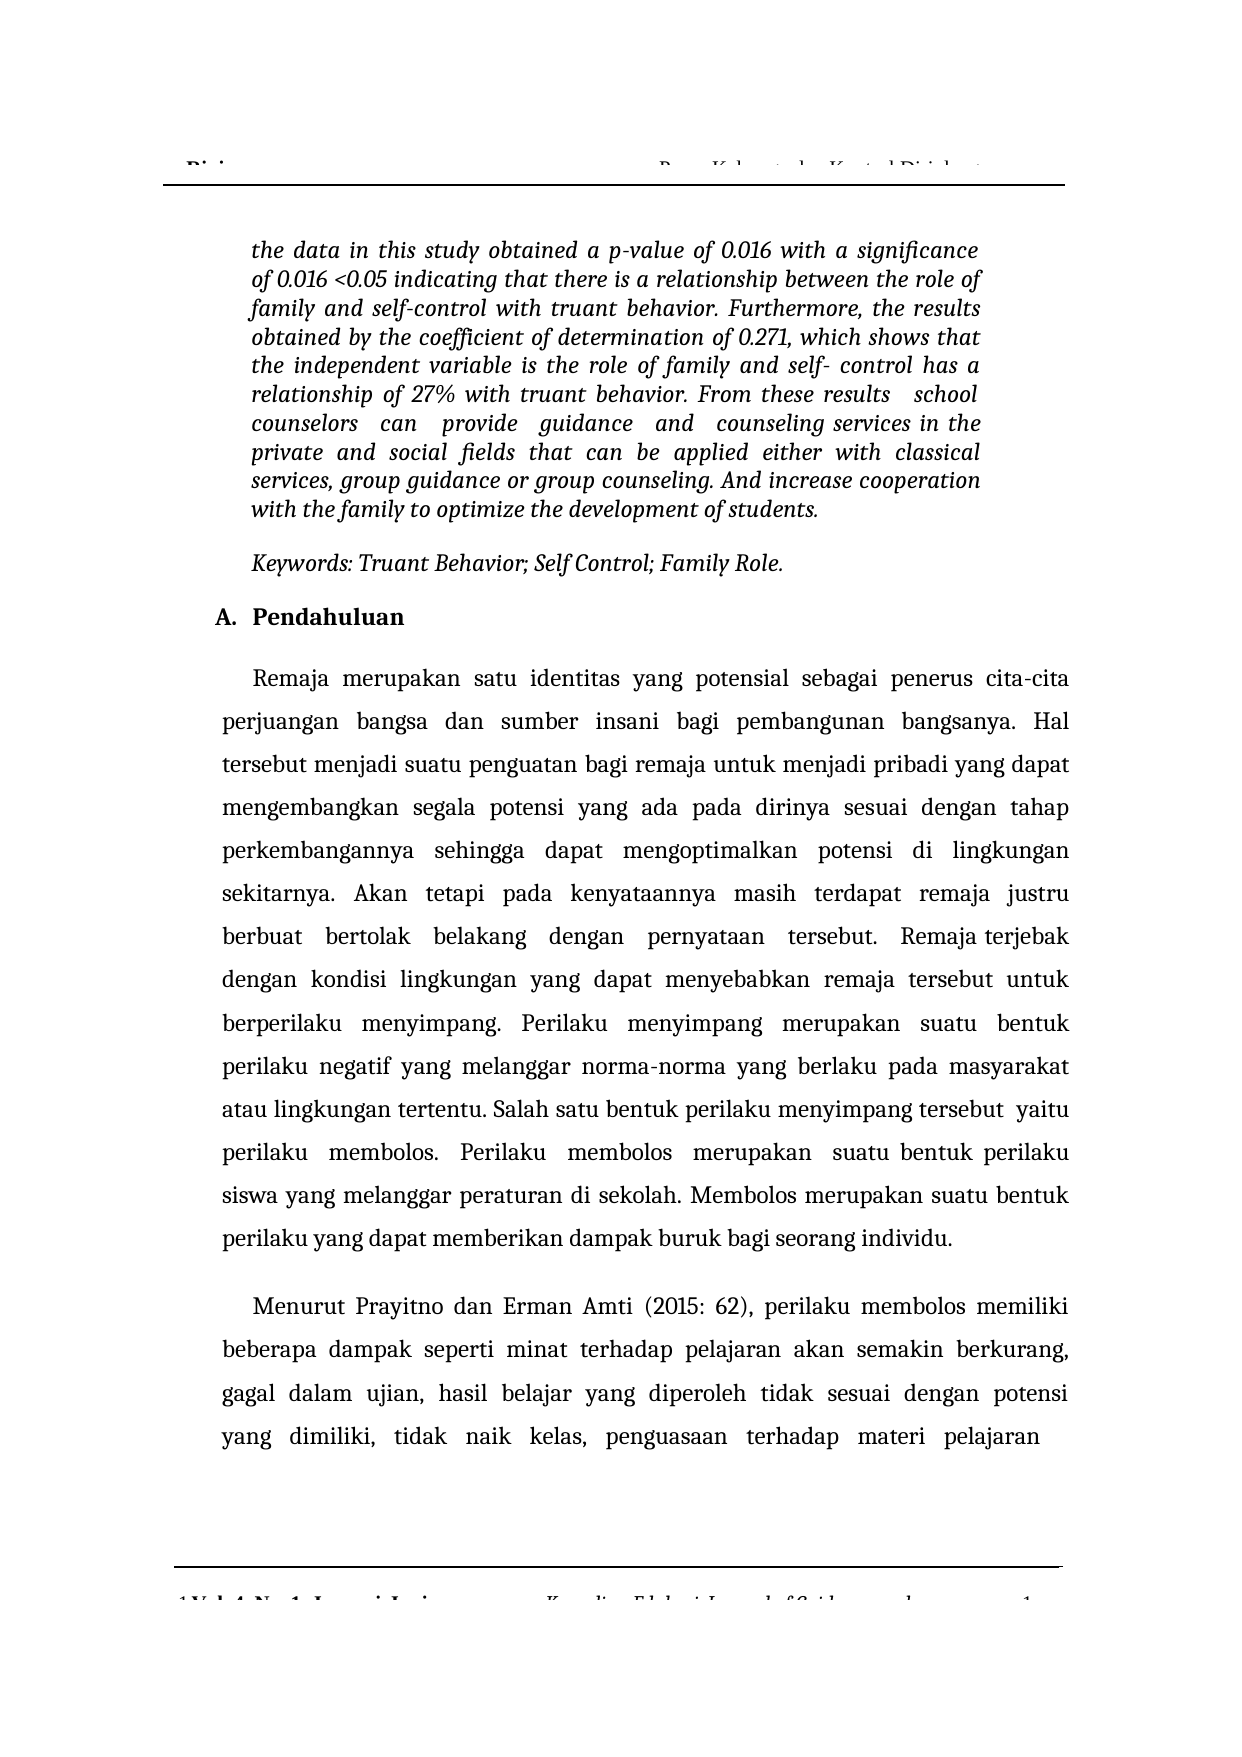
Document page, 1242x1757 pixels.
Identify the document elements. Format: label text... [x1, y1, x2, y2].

text A. Pendahuluan [215, 603, 1077, 631]
text the data in this study obtained a p-value of 0.016 with a significance of 0.016 <0.05 indicating that there is a relationship between the role of family and self-control with truant behavior. Furthermore, the results obtained by the coefficient of determination of 0.271, which shows that the independent variable is the role of family and self- control has a relationship of 27% with truant behavior. From these results school counselors can provide guidance and counseling services in the private and social fields that can be applied either with classical services, group guidance or group counseling. And increase cooperation with the family to optimize the development of students. [251, 236, 981, 524]
text Menurut Prayitno dan Erman Amti (2015: 62), perilaku membolos memiliki beberapa dampak seperti minat terhadap pelajaran akan semakin berkurang, gagal dalam ujian, hasil belajar yang diperoleh tidak sesuai dengan potensi yang dimiliki, tidak naik kelas, penguasaan terhadap materi pelajaran [222, 1292, 1069, 1450]
text Keywords: Truant Behavior; Self Control; Family Role. [251, 548, 815, 577]
text Remaja merupakan satu identitas yang potensial sebagai penerus cita-cita perjuangan bangsa dan sumber insani bagi pembangunan bangsanya. Hal tersebut menjadi suatu penguatan bagi remaja untuk menjadi pribadi yang dapat mengembangkan segala potensi yang ada pada dirinya sesuai dengan tahap perkembangannya sehingga dapat mengoptimalkan potensi di lingkungan sekitarnya. Akan tetapi pada kenyataannya masih terdapat remaja justru berbuat bertolak belakang dengan pernyataan tersebut. Remaja terjebak dengan kondisi lingkungan yang dapat menyebabkan remaja tersebut untuk berperilaku menyimpang. Perilaku menyimpang merupakan suatu bentuk perilaku negatif yang melanggar norma-norma yang berlaku pada masyarakat atau lingkungan tertentu. Salah satu bentuk perilaku menyimpang tersebut yaitu perilaku membolos. Perilaku membolos merupakan suatu bentuk perilaku siswa yang melanggar peraturan di sekolah. Membolos merupakan suatu bentuk perilaku yang dapat memberikan dampak buruk bagi seorang individu. [222, 663, 1069, 1253]
